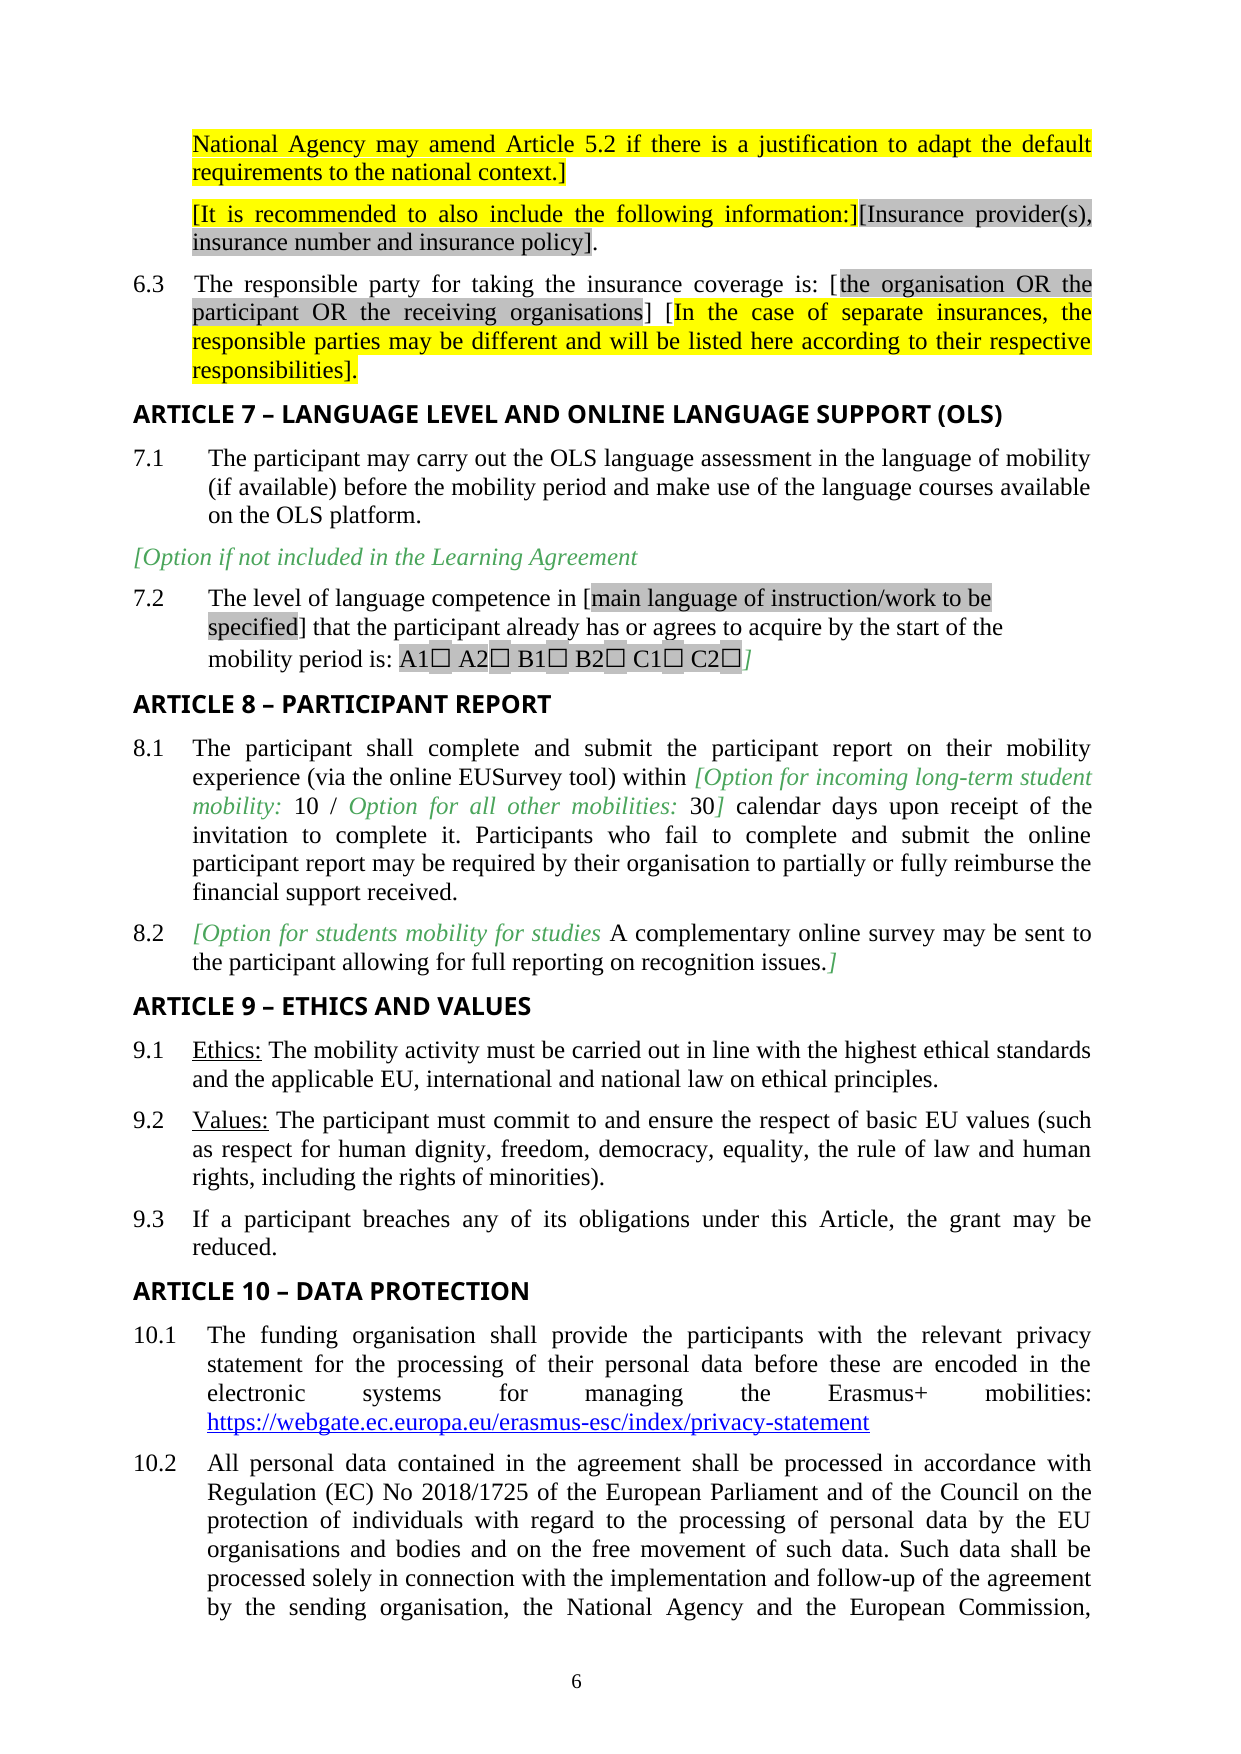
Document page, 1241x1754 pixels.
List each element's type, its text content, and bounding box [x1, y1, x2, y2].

text [It is recommended to also include the following information:][Insurance provider(s), insurance number and insurance policy]. [192, 199, 1092, 256]
text 8.2 [Option for students mobility for studies A complementary online survey may be sent to the participant allowing for full reporting on recognition issues.] [133, 918, 1092, 976]
subtitle ARTICLE 9 – ETHICS AND VALUES [133, 988, 1092, 1022]
text 8.1 The participant shall complete and submit the participant report on their mobility experience (via the online EUSurvey tool) within [Option for incoming long-term student mobility: 10 / Option for all other mobilities: 30] calendar days upon receipt of the invitation to complete it. Participants who fail to complete and submit the online participant report may be required by their organisation to partially or fully reimburse the financial support received. [133, 733, 1092, 906]
text [Option if not included in the Learning Agreement [133, 542, 1092, 570]
subtitle ARTICLE 7 – LANGUAGE LEVEL AND ONLINE LANGUAGE SUPPORT (OLS) [133, 396, 1092, 430]
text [133, 1448, 1092, 1620]
text 9.1 Ethics: The mobility activity must be carried out in line with the highest ethical standards and the applicable EU, international and national law on ethical principles. [133, 1035, 1092, 1092]
text 6.3 The responsible party for taking the insurance coverage is: [the organisation OR the participant OR the receiving organisations] [In the case of separate insurances, the responsible parties may be different and will be listed here according to their respective responsibilities]. [133, 269, 1092, 384]
text 9.2 Values: The participant must commit to and ensure the respect of basic EU values (such as respect for human dignity, freedom, democracy, equality, the rule of law and human rights, including the rights of minorities). [133, 1105, 1092, 1191]
text 9.3 If a participant breaches any of its obligations under this Article, the grant may be reduced. [133, 1204, 1092, 1261]
text 10.1 The funding organisation shall provide the participants with the relevant privacy statement for the processing of their personal data before these are encoded in the electronic systems for managing the Erasmus+ mobilities: https://webgate.ec.europa.eu/erasmus-esc/index/privacy-statement [133, 1320, 1092, 1435]
subtitle ARTICLE 8 – PARTICIPANT REPORT [133, 687, 1092, 721]
text 7.2 The level of language competence in [main language of instruction/work to be specified] that the participant already has or agrees to acquire by the start of the mobility period is: A1 A2 B1 B2 C1 C2] [133, 583, 1092, 674]
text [133, 129, 1092, 186]
subtitle ARTICLE 10 – DATA PROTECTION [133, 1274, 1092, 1308]
text 7.1 The participant may carry out the OLS language assessment in the language of mobility (if available) before the mobility period and make use of the language courses available on the OLS platform. [133, 443, 1092, 529]
